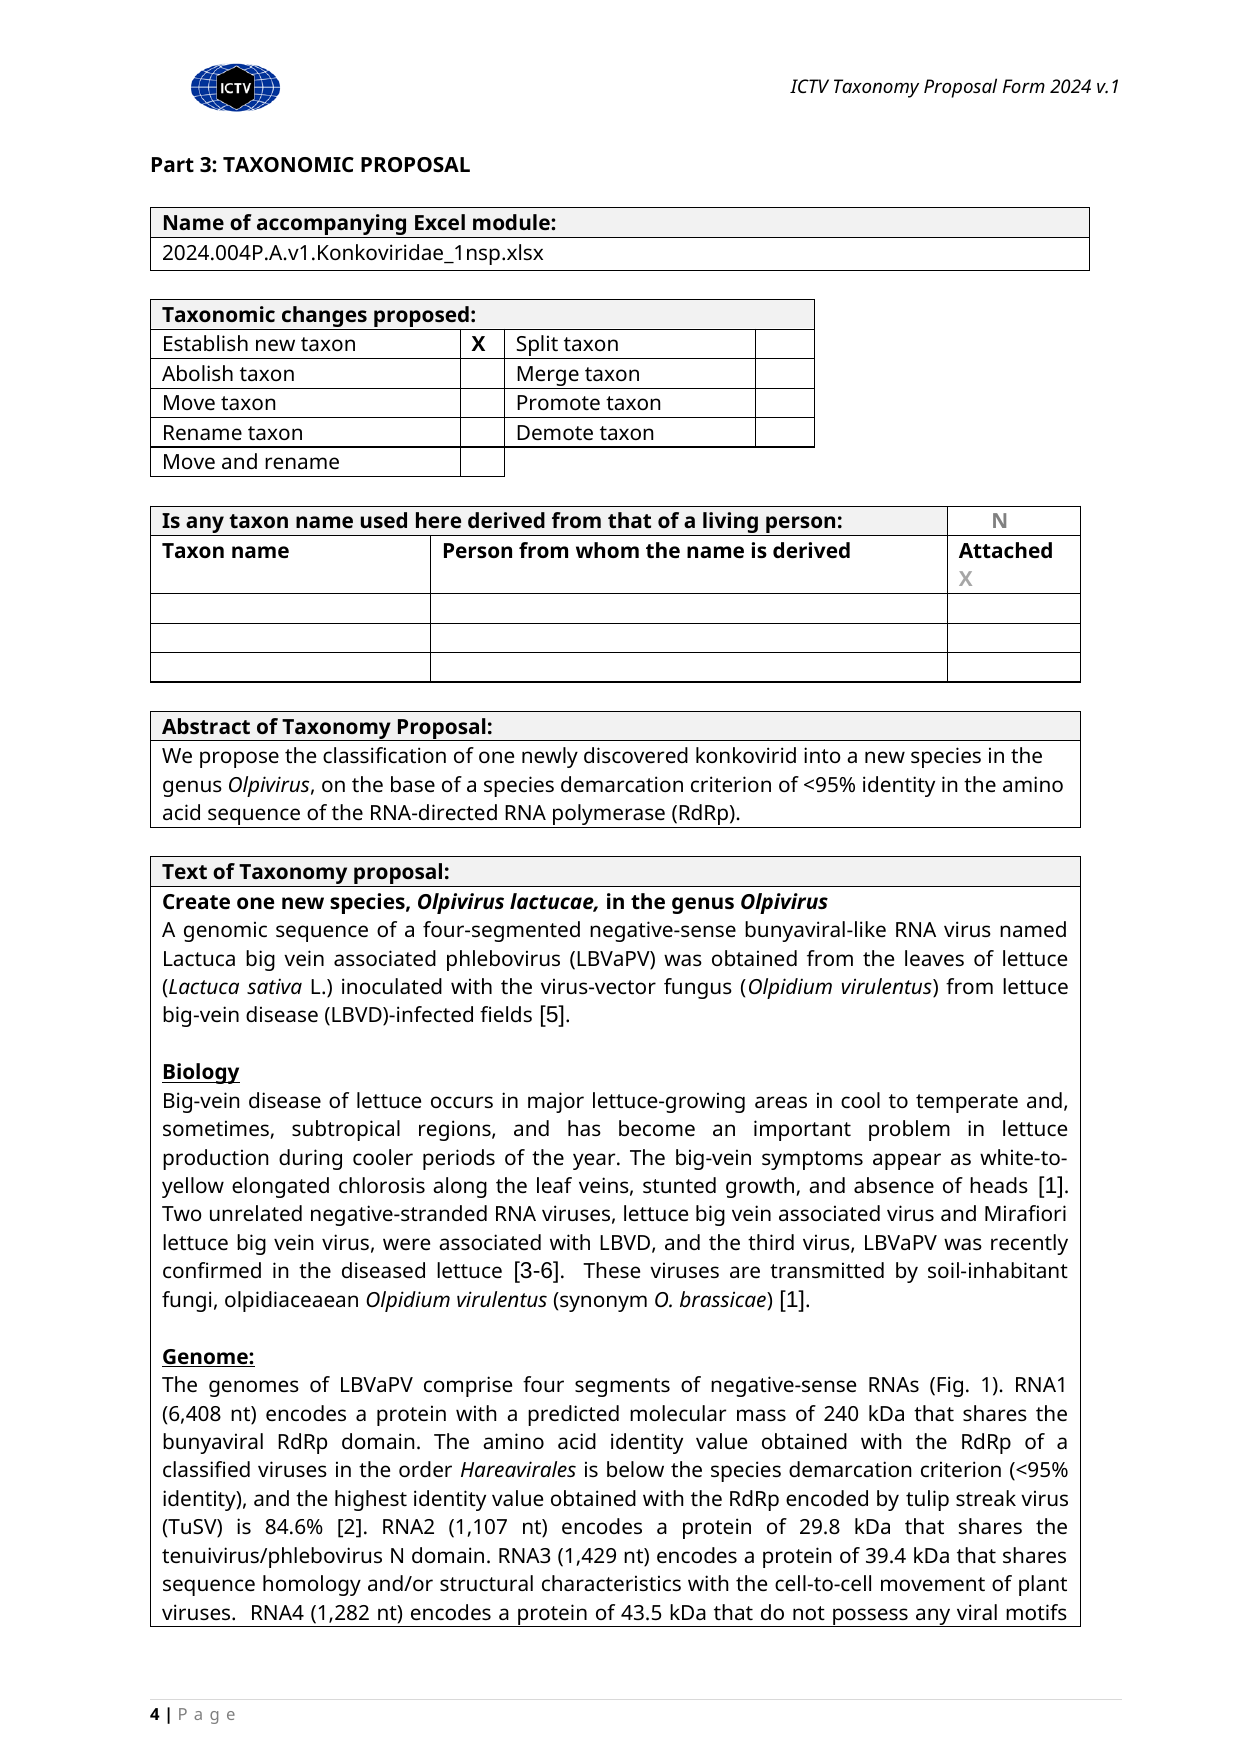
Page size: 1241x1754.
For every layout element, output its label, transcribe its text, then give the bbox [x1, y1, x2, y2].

table_cell Taxon name [151, 536, 430, 593]
table_cell 2024.004P.A.v1.Konkoviridae_1nsp.xlsx [151, 238, 1089, 269]
table_cell Promote taxon [505, 389, 755, 417]
table_cell Split taxon [505, 330, 755, 358]
table_cell Establish new taxon [151, 330, 460, 358]
table_cell Move taxon [151, 389, 460, 417]
table_cell We propose the classification of one newly discovered konkovirid into a new species in the genus Olpivirus, on the base of a species demarcation criterion of <95% identity in the amino acid sequence of the RNA-directed RNA polymerase (RdRp). [151, 741, 1080, 827]
text Part 3: TAXONOMIC PROPOSAL [150, 150, 1122, 178]
table_cell [756, 359, 814, 387]
table_header Abstract of Taxonomy Proposal: [151, 712, 1080, 740]
picture [190, 56, 282, 113]
table_cell [461, 418, 504, 446]
table_cell [948, 594, 1080, 622]
table_cell [948, 653, 1080, 681]
table_cell [461, 448, 504, 476]
table_cell Rename taxon [151, 418, 460, 446]
table_cell Person from whom the name is derived [431, 536, 947, 593]
table_cell [431, 624, 947, 652]
table_cell [151, 594, 430, 622]
table_header Is any taxon name used here derived from that of a living person: [151, 507, 947, 535]
table_cell X [461, 330, 504, 358]
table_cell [151, 887, 1080, 1626]
table_cell [461, 389, 504, 417]
table_header N [948, 507, 1080, 535]
table_cell [948, 624, 1080, 652]
table_cell Abolish taxon [151, 359, 460, 387]
table_cell Move and rename [151, 448, 460, 476]
table_header Taxonomic changes proposed: [151, 300, 814, 328]
table_cell Attached X [948, 536, 1080, 593]
table_header Name of accompanying Excel module: [151, 208, 1089, 237]
table_cell [431, 594, 947, 622]
table_cell Demote taxon [505, 418, 755, 446]
table_cell [756, 389, 814, 417]
table_cell [461, 359, 504, 387]
table_cell [431, 653, 947, 681]
table_cell Merge taxon [505, 359, 755, 387]
table_cell [756, 330, 814, 358]
table_cell [151, 653, 430, 681]
table_header Text of Taxonomy proposal: [151, 857, 1080, 886]
table_cell [151, 624, 430, 652]
table_cell [756, 418, 814, 446]
